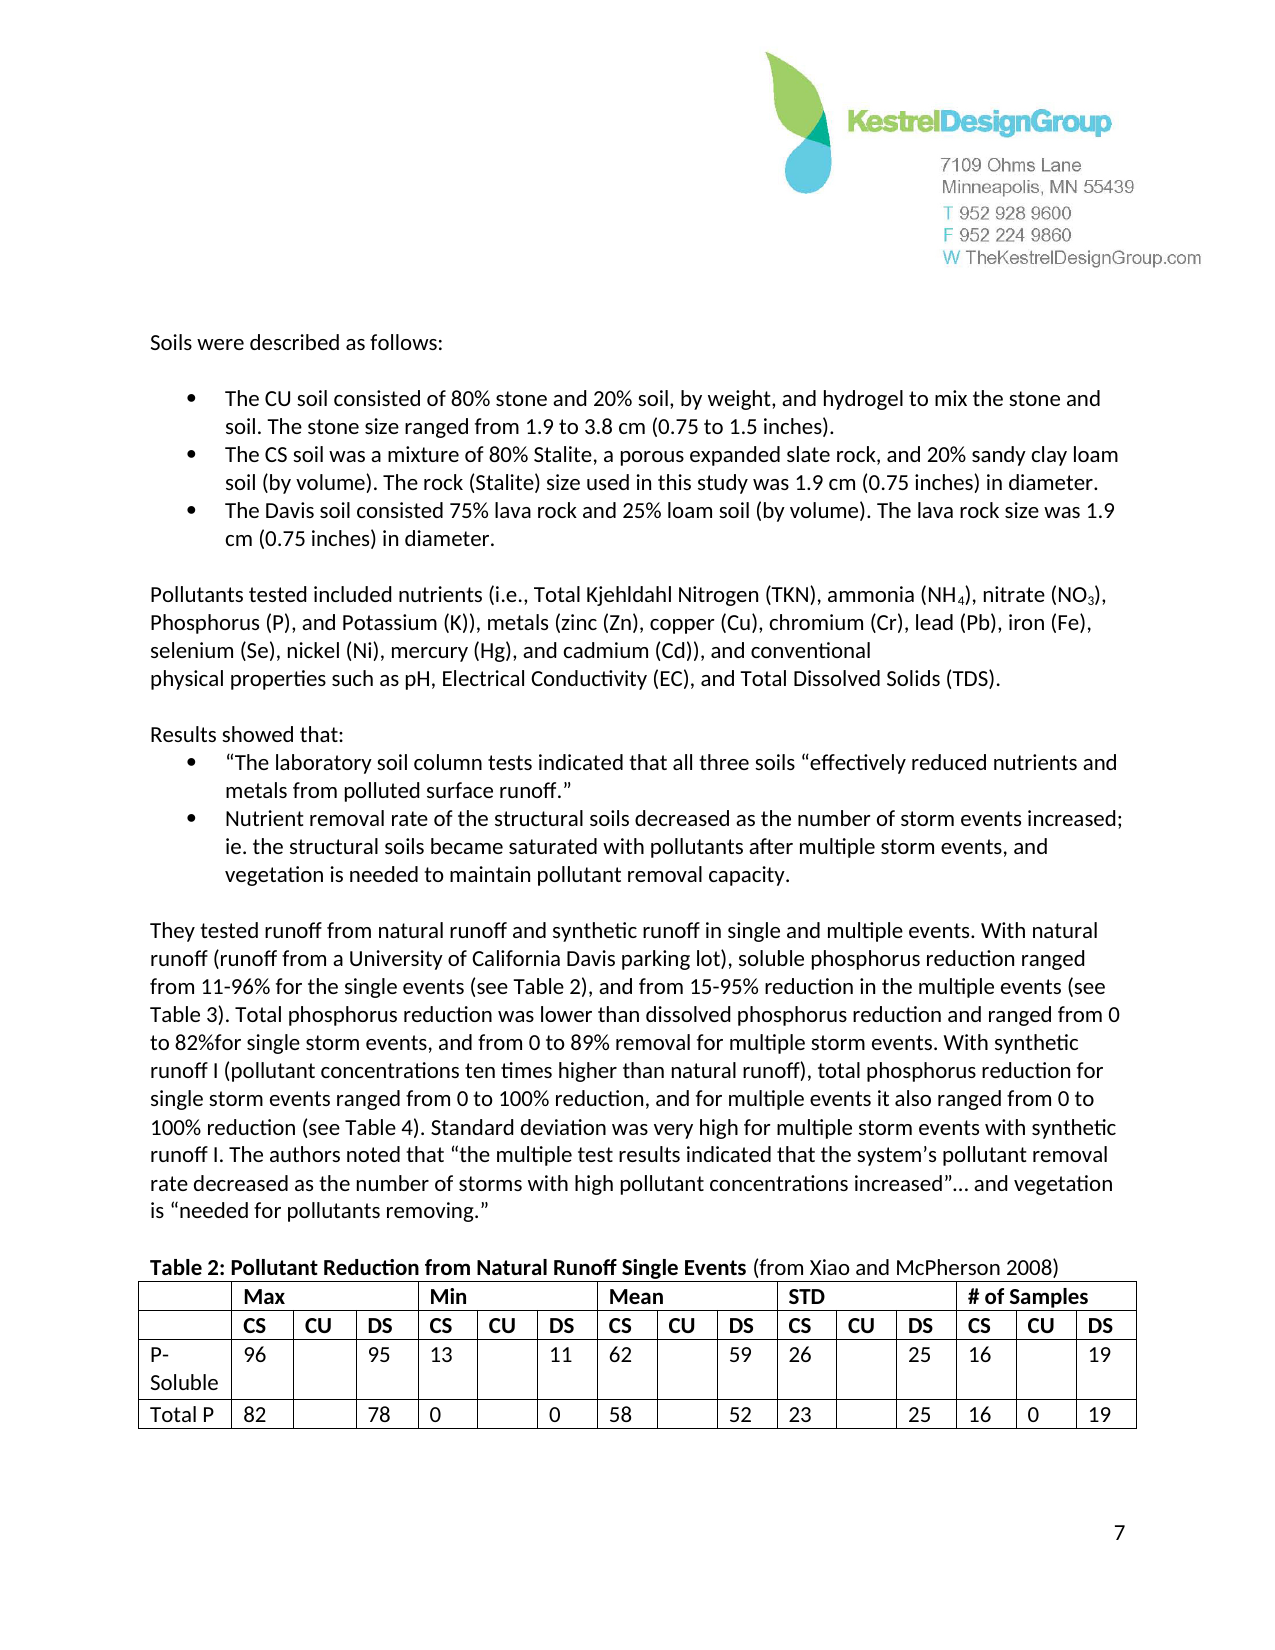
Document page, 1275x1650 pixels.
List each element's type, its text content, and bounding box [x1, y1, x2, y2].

table_cell 16 [957, 1340, 1016, 1399]
list The CS soil was a mixture of 80% Stalite, a porous expanded slate rock, and 20% sandy clay loam soil (by volume). The rock (Stalite) size used in this study was 1.9 cm (0.75 inches) in diameter. [187, 440, 1125, 496]
list The CU soil consisted of 80% stone and 20% soil, by weight, and hydrogel to mix the stone and soil. The stone size ranged from 1.9 to 3.8 cm (0.75 to 1.5 inches). [187, 384, 1125, 440]
table_header Max [232, 1282, 418, 1310]
table_cell 59 [718, 1340, 777, 1399]
table_cell [294, 1400, 356, 1428]
table_cell [139, 1311, 231, 1339]
picture [757, 44, 1210, 274]
list Nutrient removal rate of the structural soils decreased as the number of storm events increased; ie. the structural soils became saturated with pollutants after multiple storm events, and vegetation is needed to maintain pollutant removal capacity. [187, 804, 1125, 888]
table_cell 58 [598, 1400, 657, 1428]
table_cell DS [897, 1311, 956, 1339]
table_header Min [419, 1282, 597, 1310]
list The Davis soil consisted 75% lava rock and 25% loam soil (by volume). The lava rock size was 1.9 cm (0.75 inches) in diameter. [187, 496, 1125, 552]
table_cell [837, 1400, 896, 1428]
table_cell CU [837, 1311, 896, 1339]
table_cell CU [1017, 1311, 1076, 1339]
table_cell CU [294, 1311, 356, 1339]
table_cell 19 [1077, 1400, 1136, 1428]
list “The laboratory soil column tests indicated that all three soils “effectively reduced nutrients and metals from polluted surface runoff.” [187, 748, 1125, 804]
text Soils were described as follows: [150, 328, 1125, 356]
table_cell DS [357, 1311, 418, 1339]
table_cell CS [419, 1311, 477, 1339]
table_cell 78 [357, 1400, 418, 1428]
table_cell DS [718, 1311, 777, 1339]
table_cell DS [538, 1311, 597, 1339]
table_cell 25 [897, 1400, 956, 1428]
table_cell 52 [718, 1400, 777, 1428]
table_cell 19 [1077, 1340, 1136, 1399]
table_header # of Samples [957, 1282, 1136, 1310]
text Results showed that: [150, 720, 1125, 748]
table_header STD [778, 1282, 956, 1310]
table_cell P-Soluble [139, 1340, 231, 1399]
table_cell 11 [538, 1340, 597, 1399]
table_cell [1017, 1340, 1076, 1399]
table_cell Total P [139, 1400, 231, 1428]
table_cell 0 [419, 1400, 477, 1428]
table_cell CS [957, 1311, 1016, 1339]
table_cell 26 [778, 1340, 836, 1399]
table_cell CU [658, 1311, 717, 1339]
table_header Mean [598, 1282, 777, 1310]
table_cell CS [778, 1311, 836, 1339]
table_cell 0 [538, 1400, 597, 1428]
table_cell 16 [957, 1400, 1016, 1428]
table_cell 95 [357, 1340, 418, 1399]
table_cell 96 [232, 1340, 293, 1399]
table_cell 23 [778, 1400, 836, 1428]
table_cell CU [478, 1311, 537, 1339]
table_cell [478, 1340, 537, 1399]
table_cell 25 [897, 1340, 956, 1399]
table_cell [658, 1400, 717, 1428]
table_cell CS [598, 1311, 657, 1339]
table_cell DS [1077, 1311, 1136, 1339]
table_cell 62 [598, 1340, 657, 1399]
table_cell 0 [1017, 1400, 1076, 1428]
table_cell 82 [232, 1400, 293, 1428]
text Table 2: Pollutant Reduction from Natural Runoff Single Events (from Xiao and McPherson 2008) [150, 1253, 1125, 1281]
table_cell [837, 1340, 896, 1399]
text Pollutants tested included nutrients (i.e., Total Kjehldahl Nitrogen (TKN), ammonia (NH4), nitrate (NO3), Phosphorus (P), and Potassium (K)), metals (zinc (Zn), copper (Cu), chromium (Cr), lead (Pb), iron (Fe), selenium (Se), nickel (Ni), mercury (Hg), and cadmium (Cd)), and conventional [150, 580, 1125, 664]
text They tested runoff from natural runoff and synthetic runoff in single and multiple events. With natural runoff (runoff from a University of California Davis parking lot), soluble phosphorus reduction ranged from 11-96% for the single events (see Table 2), and from 15-95% reduction in the multiple events (see Table 3). Total phosphorus reduction was lower than dissolved phosphorus reduction and ranged from 0 to 82%for single storm events, and from 0 to 89% removal for multiple storm events. With synthetic runoff I (pollutant concentrations ten times higher than natural runoff), total phosphorus reduction for single storm events ranged from 0 to 100% reduction, and for multiple events it also ranged from 0 to 100% reduction (see Table 4). Standard deviation was very high for multiple storm events with synthetic runoff I. The authors noted that “the multiple test results indicated that the system’s pollutant removal rate decreased as the number of storms with high pollutant concentrations increased”… and vegetation is “needed for pollutants removing.” [150, 916, 1125, 1225]
table_cell [658, 1340, 717, 1399]
text physical properties such as pH, Electrical Conductivity (EC), and Total Dissolved Solids (TDS). [150, 664, 1125, 692]
table_cell 13 [419, 1340, 477, 1399]
table_cell CS [232, 1311, 293, 1339]
table_header [139, 1282, 231, 1310]
table_cell [478, 1400, 537, 1428]
table_cell [294, 1340, 356, 1399]
